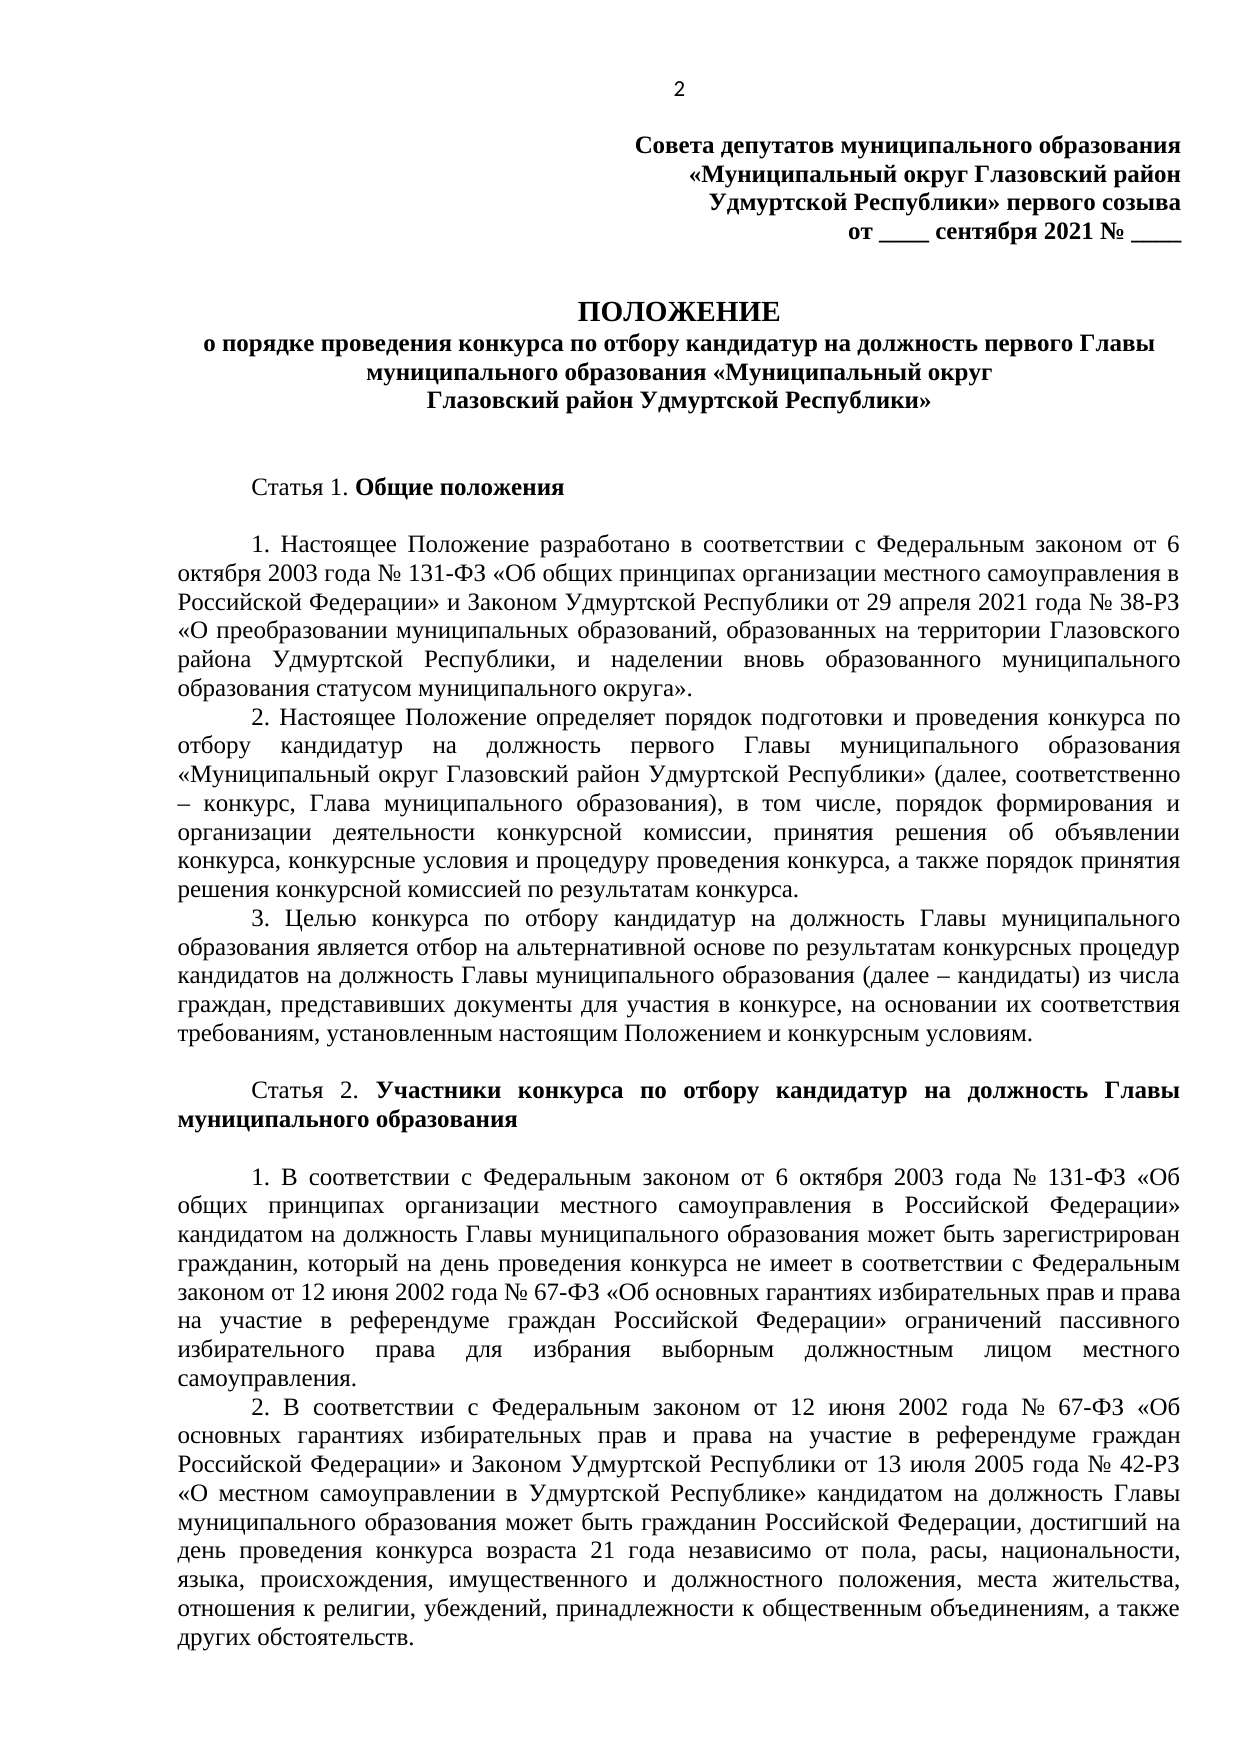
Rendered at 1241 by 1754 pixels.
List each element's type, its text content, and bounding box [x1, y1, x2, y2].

text 2. Настоящее Положение определяет порядок подготовки и проведения конкурса по отбору кандидатур на должность первого Главы муниципального образования «Муниципальный округ Глазовский район Удмуртской Республики» (далее, соответственно – конкурс, Глава муниципального образования), в том числе, порядок формирования и организации деятельности конкурсной комиссии, принятия решения об объявлении конкурса, конкурсные условия и процедуру проведения конкурса, а также порядок принятия решения конкурсной комиссией по результатам конкурса. [177, 702, 1181, 903]
text «Муниципальный округ Глазовский район [177, 159, 1181, 187]
text Положение [177, 294, 1181, 328]
text 1. В соответствии с Федеральным законом от 6 октября 2003 года № 131-ФЗ «Об общих принципах организации местного самоуправления в Российской Федерации» кандидатом на должность Главы муниципального образования может быть зарегистрирован гражданин, который на день проведения конкурса не имеет в соответствии с Федеральным законом от 12 июня 2002 года № 67-ФЗ «Об основных гарантиях избирательных прав и права на участие в референдуме граждан Российской Федерации» ограничений пассивного избирательного права для избрания выборным должностным лицом местного самоуправления. [177, 1162, 1181, 1392]
text Статья 1. Общие положения [177, 472, 1181, 501]
text Удмуртской Республики» первого созыва [177, 187, 1181, 216]
text 3. Целью конкурса по отбору кандидатур на должность Главы муниципального образования является отбор на альтернативной основе по результатам конкурсных процедур кандидатов на должность Главы муниципального образования (далее – кандидаты) из числа граждан, представивших документы для участия в конкурсе, на основании их соответствия требованиям, установленным настоящим Положением и конкурсным условиям. [177, 903, 1181, 1047]
text 1. Настоящее Положение разработано в соответствии с Федеральным законом от 6 октября 2003 года № 131-ФЗ «Об общих принципах организации местного самоуправления в Российской Федерации» и Законом Удмуртской Республики от 29 апреля 2021 года № 38-РЗ «О преобразовании муниципальных образований, образованных на территории Глазовского района Удмуртской Республики, и наделении вновь образованного муниципального образования статусом муниципального округа». [177, 529, 1181, 702]
text 2. В соответствии с Федеральным законом от 12 июня 2002 года № 67-ФЗ «Об основных гарантиях избирательных прав и права на участие в референдуме граждан Российской Федерации» и Законом Удмуртской Республики от 13 июля 2005 года № 42-РЗ «О местном самоуправлении в Удмуртской Республике» кандидатом на должность Главы муниципального образования может быть гражданин Российской Федерации, достигший на день проведения конкурса возраста 21 года независимо от пола, расы, национальности, языка, происхождения, имущественного и должностного положения, места жительства, отношения к религии, убеждений, принадлежности к общественным объединениям, а также других обстоятельств. [177, 1392, 1181, 1651]
text от ____ сентября 2021 № ____ [177, 216, 1181, 245]
text Статья 2. Участники конкурса по отбору кандидатур на должность Главы муниципального образования [177, 1076, 1181, 1133]
text Глазовский район Удмуртской Республики» [177, 386, 1181, 414]
text Совета депутатов муниципального образования [177, 130, 1181, 159]
text о порядке проведения конкурса по отбору кандидатур на должность первого Главы муниципального образования «Муниципальный округ [177, 328, 1181, 386]
